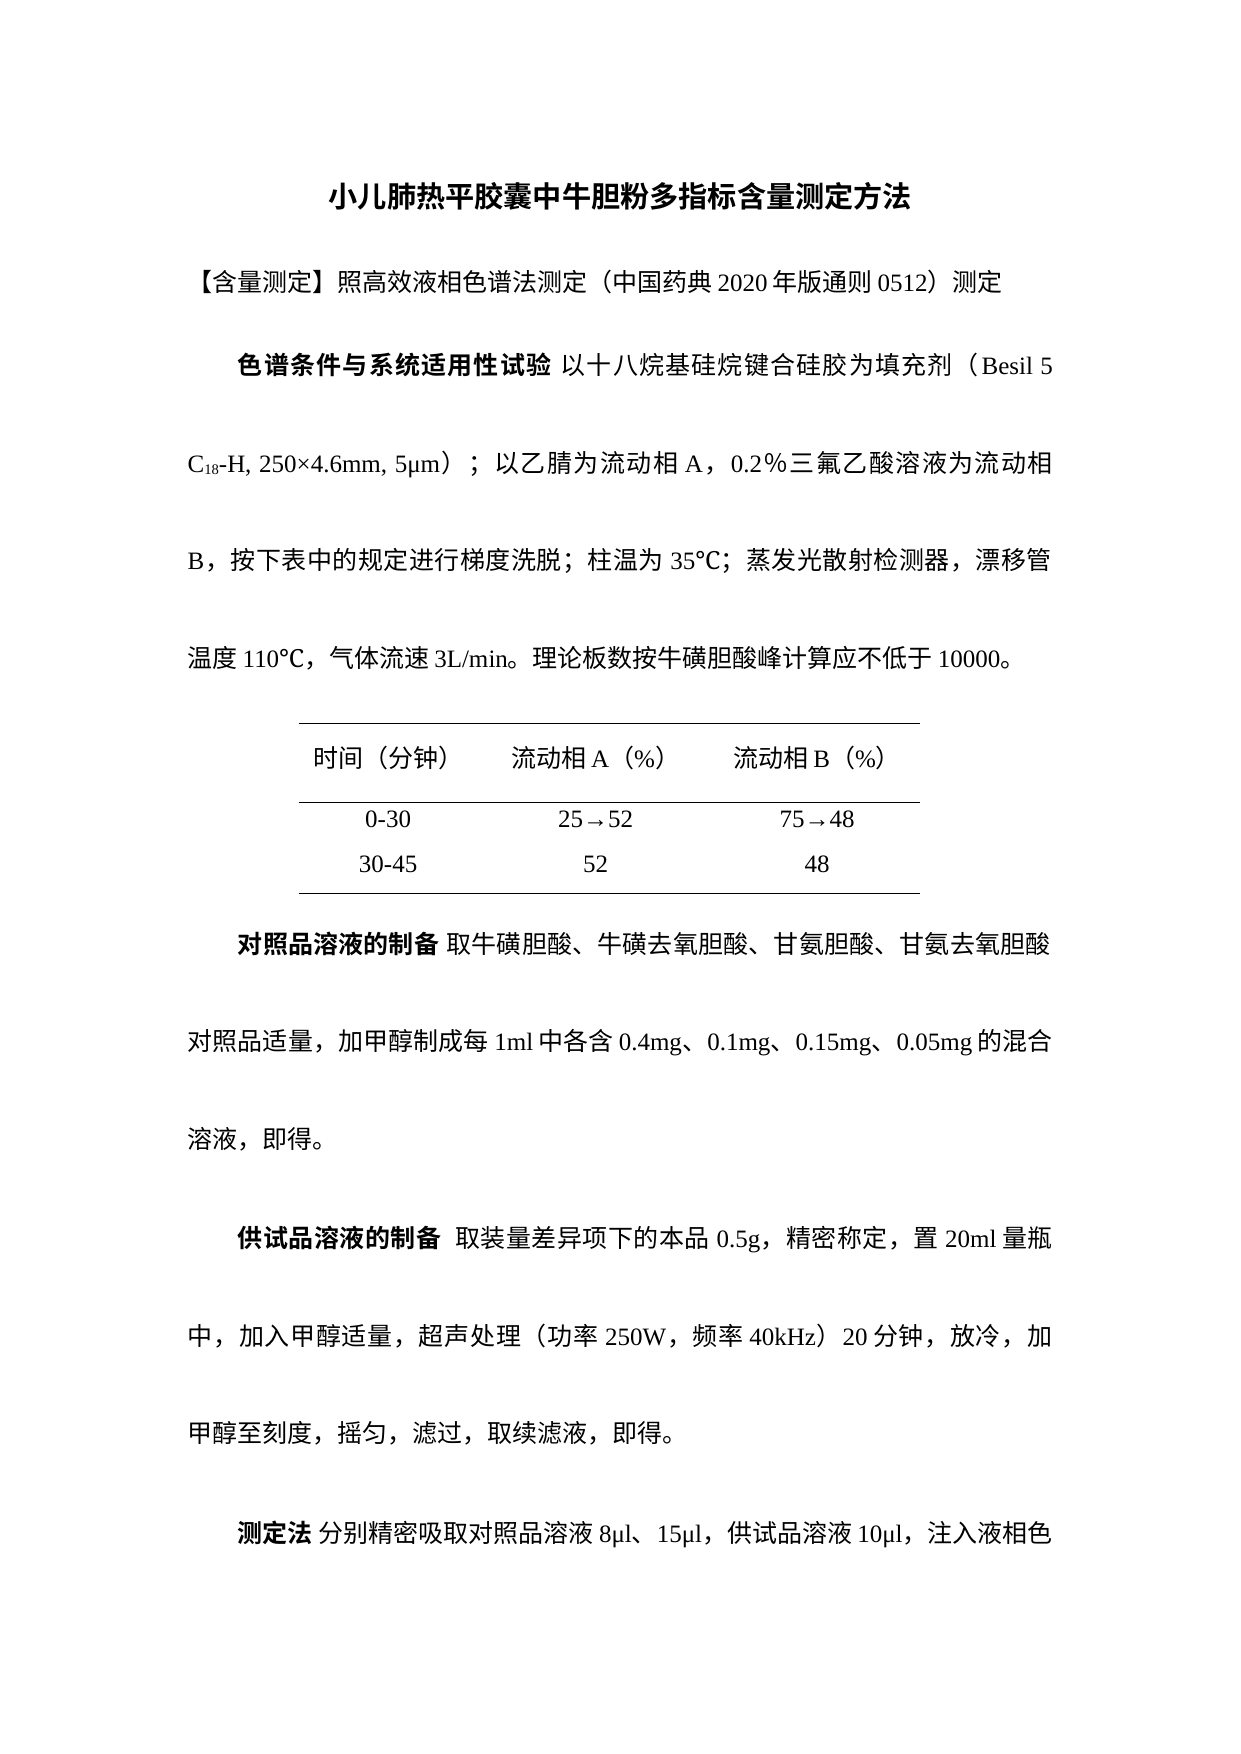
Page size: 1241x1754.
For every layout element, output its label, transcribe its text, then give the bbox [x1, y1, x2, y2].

table_header 流动相B（%） [713, 724, 920, 802]
text 色谱条件与系统适用性试验 以十八烷基硅烷键合硅胶为填充剂（Besil 5 C18-H, 250×4.6mm, 5μm）；以乙腈为流动相A，0.2％三氟乙酸溶液为流动相B，按下表中的规定进行梯度洗脱；柱温为35℃；蒸发光散射检测器，漂移管温度110℃，气体流速3L/min。理论板数按牛磺胆酸峰计算应不低于10000。 [187, 331, 1053, 689]
table_cell 30-45 [299, 848, 477, 893]
table_cell 48 [713, 848, 920, 893]
text 供试品溶液的制备 取装量差异项下的本品0.5g，精密称定，置20ml量瓶中，加入甲醇适量，超声处理（功率250W，频率40kHz）20分钟，放冷，加甲醇至刻度，摇匀，滤过，取续滤液，即得。 [187, 1204, 1053, 1464]
text 【含量测定】照高效液相色谱法测定（中国药典2020年版通则0512）测定 [187, 248, 1053, 313]
text 对照品溶液的制备 取牛磺胆酸、牛磺去氧胆酸、甘氨胆酸、甘氨去氧胆酸对照品适量，加甲醇制成每1ml中各含0.4mg、0.1mg、0.15mg、0.05mg的混合溶液，即得。 [187, 910, 1053, 1170]
table_cell 52 [477, 848, 713, 893]
table_cell 0-30 [299, 803, 477, 848]
text 小儿肺热平胶囊中牛胆粉多指标含量测定方法 [187, 162, 1053, 227]
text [187, 1499, 1053, 1564]
table_header 流动相A（%） [477, 724, 713, 802]
table_cell 75→48 [713, 803, 920, 848]
table_cell 25→52 [477, 803, 713, 848]
table_header 时间（分钟） [299, 724, 477, 802]
